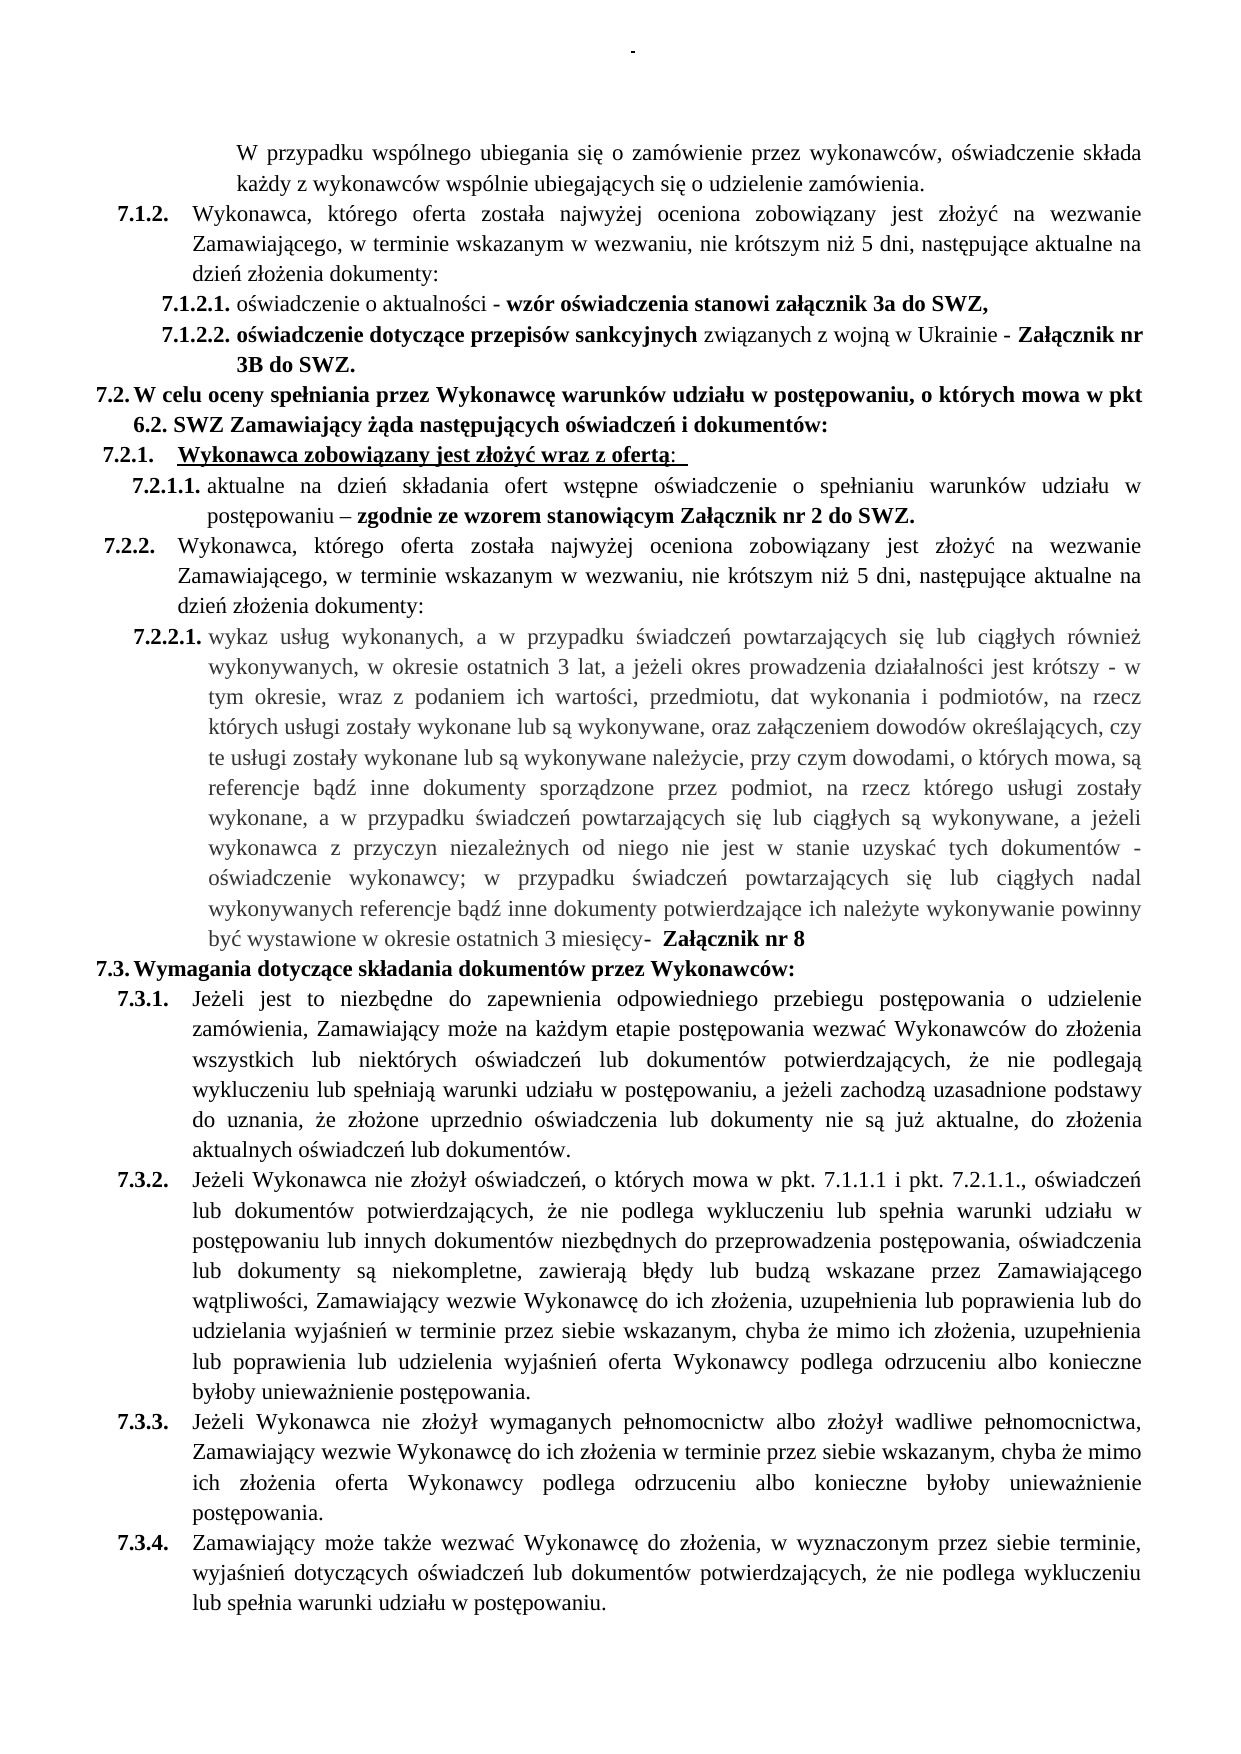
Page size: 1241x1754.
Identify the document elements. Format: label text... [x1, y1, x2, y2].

list Wykonawca, którego oferta została najwyżej oceniona zobowiązany jest złożyć na wezwanie Zamawiającego, w terminie wskazanym w wezwaniu, nie krótszym niż 5 dni, następujące aktualne na dzień złożenia dokumenty: [103, 532, 1143, 619]
list Jeżeli Wykonawca nie złożył wymaganych pełnomocnictw albo złożył wadliwe pełnomocnictwa, Zamawiający wezwie Wykonawcę do ich złożenia w terminie przez siebie wskazanym, chyba że mimo ich złożenia oferta Wykonawcy podlega odrzuceniu albo konieczne byłoby unieważnienie postępowania. [117, 1408, 1143, 1525]
list oświadczenie o aktualności - wzór oświadczenia stanowi załącznik 3a do SWZ, [161, 290, 1143, 317]
list Wymagania dotyczące składania dokumentów przez Wykonawców: [96, 955, 1143, 981]
text W przypadku wspólnego ubiegania się o zamówienie przez wykonawców, oświadczenie składa każdy z wykonawców wspólnie ubiegających się o udzielenie zamówienia. [236, 139, 1143, 196]
list oświadczenie dotyczące przepisów sankcyjnych związanych z wojną w Ukrainie - Załącznik nr 3B do SWZ. [161, 321, 1143, 377]
list aktualne na dzień składania ofert wstępne oświadczenie o spełnianiu warunków udziału w postępowaniu – zgodnie ze wzorem stanowiącym Załącznik nr 2 do SWZ. [132, 472, 1143, 528]
list wykaz usług wykonanych, a w przypadku świadczeń powtarzających się lub ciągłych również wykonywanych, w okresie ostatnich 3 lat, a jeżeli okres prowadzenia działalności jest krótszy - w tym okresie, wraz z podaniem ich wartości, przedmiotu, dat wykonania i podmiotów, na rzecz których usługi zostały wykonane lub są wykonywane, oraz załączeniem dowodów określających, czy te usługi zostały wykonane lub są wykonywane należycie, przy czym dowodami, o których mowa, są referencje bądź inne dokumenty sporządzone przez podmiot, na rzecz którego usługi zostały wykonane, a w przypadku świadczeń powtarzających się lub ciągłych są wykonywane, a jeżeli wykonawca z przyczyn niezależnych od niego nie jest w stanie uzyskać tych dokumentów - oświadczenie wykonawcy; w przypadku świadczeń powtarzających się lub ciągłych nadal wykonywanych referencje bądź inne dokumenty potwierdzające ich należyte wykonywanie powinny być wystawione w okresie ostatnich 3 miesięcy- Załącznik nr 8 [133, 623, 1143, 951]
list Jeżeli Wykonawca nie złożył oświadczeń, o których mowa w pkt. 7.1.1.1 i pkt. 7.2.1.1., oświadczeń lub dokumentów potwierdzających, że nie podlega wykluczeniu lub spełnia warunki udziału w postępowaniu lub innych dokumentów niezbędnych do przeprowadzenia postępowania, oświadczenia lub dokumenty są niekompletne, zawierają błędy lub budzą wskazane przez Zamawiającego wątpliwości, Zamawiający wezwie Wykonawcę do ich złożenia, uzupełnienia lub poprawienia lub do udzielania wyjaśnień w terminie przez siebie wskazanym, chyba że mimo ich złożenia, uzupełnienia lub poprawienia lub udzielenia wyjaśnień oferta Wykonawcy podlega odrzuceniu albo konieczne byłoby unieważnienie postępowania. [117, 1166, 1143, 1404]
list Wykonawca, którego oferta została najwyżej oceniona zobowiązany jest złożyć na wezwanie Zamawiającego, w terminie wskazanym w wezwaniu, nie krótszym niż 5 dni, następujące aktualne na dzień złożenia dokumenty: [117, 200, 1143, 287]
list W celu oceny spełniania przez Wykonawcę warunków udziału w postępowaniu, o których mowa w pkt 6.2. SWZ Zamawiający żąda następujących oświadczeń i dokumentów: [96, 381, 1143, 438]
list Wykonawca zobowiązany jest złożyć wraz z ofertą: [102, 441, 1143, 468]
list Jeżeli jest to niezbędne do zapewnienia odpowiedniego przebiegu postępowania o udzielenie zamówienia, Zamawiający może na każdym etapie postępowania wezwać Wykonawców do złożenia wszystkich lub niektórych oświadczeń lub dokumentów potwierdzających, że nie podlegają wykluczeniu lub spełniają warunki udziału w postępowaniu, a jeżeli zachodzą uzasadnione podstawy do uznania, że złożone uprzednio oświadczenia lub dokumenty nie są już aktualne, do złożenia aktualnych oświadczeń lub dokumentów. [117, 985, 1143, 1163]
list Zamawiający może także wezwać Wykonawcę do złożenia, w wyznaczonym przez siebie terminie, wyjaśnień dotyczących oświadczeń lub dokumentów potwierdzających, że nie podlega wykluczeniu lub spełnia warunki udziału w postępowaniu. [117, 1529, 1143, 1616]
